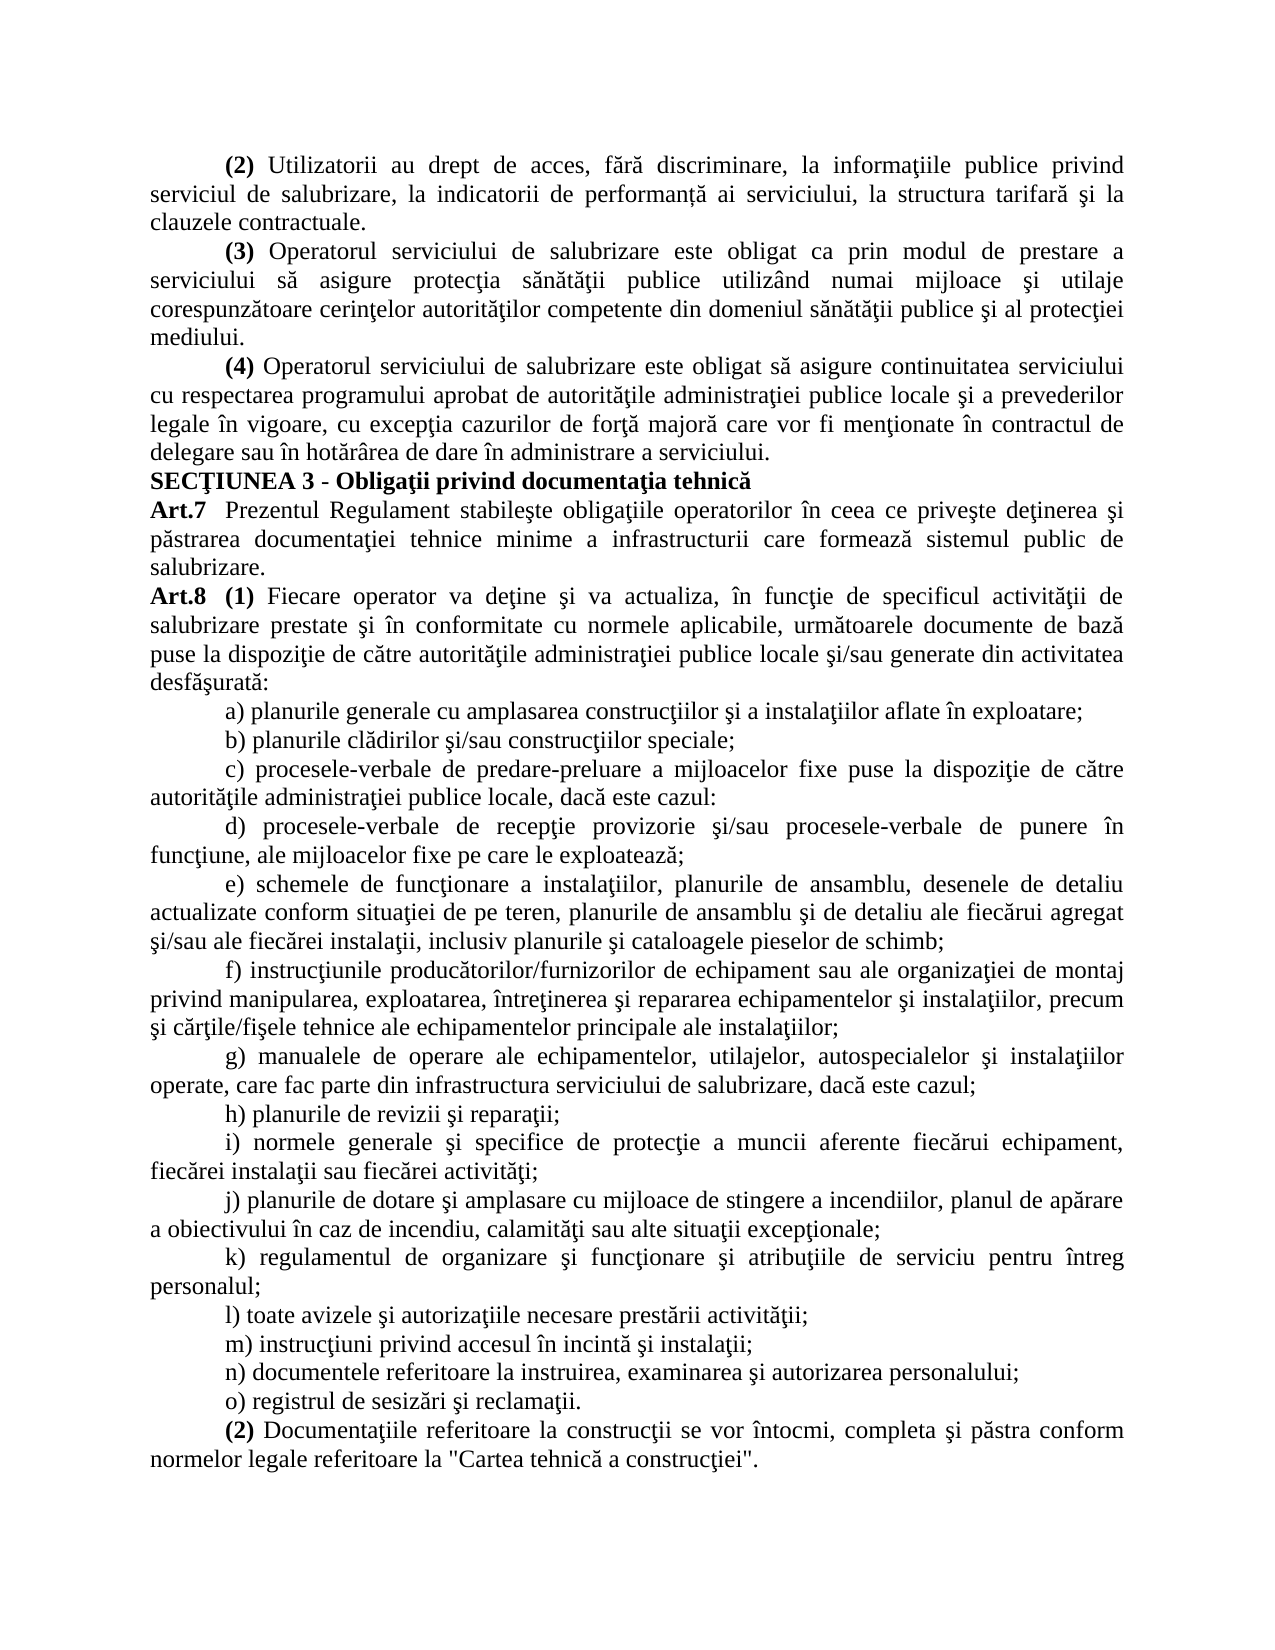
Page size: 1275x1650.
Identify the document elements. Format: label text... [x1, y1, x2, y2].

text (2) Utilizatorii au drept de acces, fără discriminare, la informaţiile publice privind serviciul de salubrizare, la indicatorii de performanță ai serviciului, la structura tarifară şi la clauzele contractuale. [150, 150, 1125, 236]
text l) toate avizele şi autorizaţiile necesare prestării activităţii; [150, 1300, 1125, 1329]
text a) planurile generale cu amplasarea construcţiilor şi a instalaţiilor aflate în exploatare; [150, 696, 1125, 725]
text d) procesele-verbale de recepţie provizorie şi/sau procesele-verbale de punere în funcţiune, ale mijloacelor fixe pe care le exploatează; [150, 811, 1125, 869]
text (3) Operatorul serviciului de salubrizare este obligat ca prin modul de prestare a serviciului să asigure protecţia sănătăţii publice utilizând numai mijloace şi utilaje corespunzătoare cerinţelor autorităţilor competente din domeniul sănătăţii publice şi al protecţiei mediului. [150, 236, 1125, 351]
text (2) Documentaţiile referitoare la construcţii se vor întocmi, completa şi păstra conform normelor legale referitoare la "Cartea tehnică a construcţiei". [150, 1415, 1125, 1472]
text i) normele generale şi specifice de protecţie a muncii aferente fiecărui echipament, fiecărei instalaţii sau fiecărei activităţi; [150, 1127, 1125, 1185]
text k) regulamentul de organizare şi funcţionare şi atribuţiile de serviciu pentru întreg personalul; [150, 1242, 1125, 1300]
text n) documentele referitoare la instruirea, examinarea şi autorizarea personalului; [150, 1357, 1125, 1386]
text b) planurile clădirilor şi/sau construcţiilor speciale; [150, 725, 1125, 754]
text c) procesele-verbale de predare-preluare a mijloacelor fixe puse la dispoziţie de către autorităţile administraţiei publice locale, dacă este cazul: [150, 754, 1125, 811]
text o) registrul de sesizări şi reclamaţii. [150, 1386, 1125, 1415]
text Prezentul Regulament stabileşte obligaţiile operatorilor în ceea ce priveşte deţinerea şi păstrarea documentaţiei tehnice minime a infrastructurii care formează sistemul public de salubrizare. [150, 495, 1125, 581]
text (1) Fiecare operator va deţine şi va actualiza, în funcţie de specificul activităţii de salubrizare prestate şi în conformitate cu normele aplicabile, următoarele documente de bază puse la dispoziţie de către autorităţile administraţiei publice locale şi/sau generate din activitatea desfăşurată: [150, 581, 1125, 696]
text e) schemele de funcţionare a instalaţiilor, planurile de ansamblu, desenele de detaliu actualizate conform situaţiei de pe teren, planurile de ansamblu şi de detaliu ale fiecărui agregat şi/sau ale fiecărei instalaţii, inclusiv planurile şi cataloagele pieselor de schimb; [150, 869, 1125, 955]
text (4) Operatorul serviciului de salubrizare este obligat să asigure continuitatea serviciului cu respectarea programului aprobat de autorităţile administraţiei publice locale şi a prevederilor legale în vigoare, cu excepţia cazurilor de forţă majoră care vor fi menţionate în contractul de delegare sau în hotărârea de dare în administrare a serviciului. [150, 351, 1125, 466]
text m) instrucţiuni privind accesul în incintă şi instalaţii; [150, 1329, 1125, 1357]
text SECŢIUNEA 3 - Obligaţii privind documentaţia tehnică [150, 466, 1125, 495]
text j) planurile de dotare şi amplasare cu mijloace de stingere a incendiilor, planul de apărare a obiectivului în caz de incendiu, calamităţi sau alte situaţii excepţionale; [150, 1185, 1125, 1242]
text h) planurile de revizii şi reparaţii; [150, 1099, 1125, 1127]
text g) manualele de operare ale echipamentelor, utilajelor, autospecialelor şi instalaţiilor operate, care fac parte din infrastructura serviciului de salubrizare, dacă este cazul; [150, 1041, 1125, 1099]
text f) instrucţiunile producătorilor/furnizorilor de echipament sau ale organizaţiei de montaj privind manipularea, exploatarea, întreţinerea şi repararea echipamentelor şi instalaţiilor, precum şi cărţile/fişele tehnice ale echipamentelor principale ale instalaţiilor; [150, 955, 1125, 1041]
